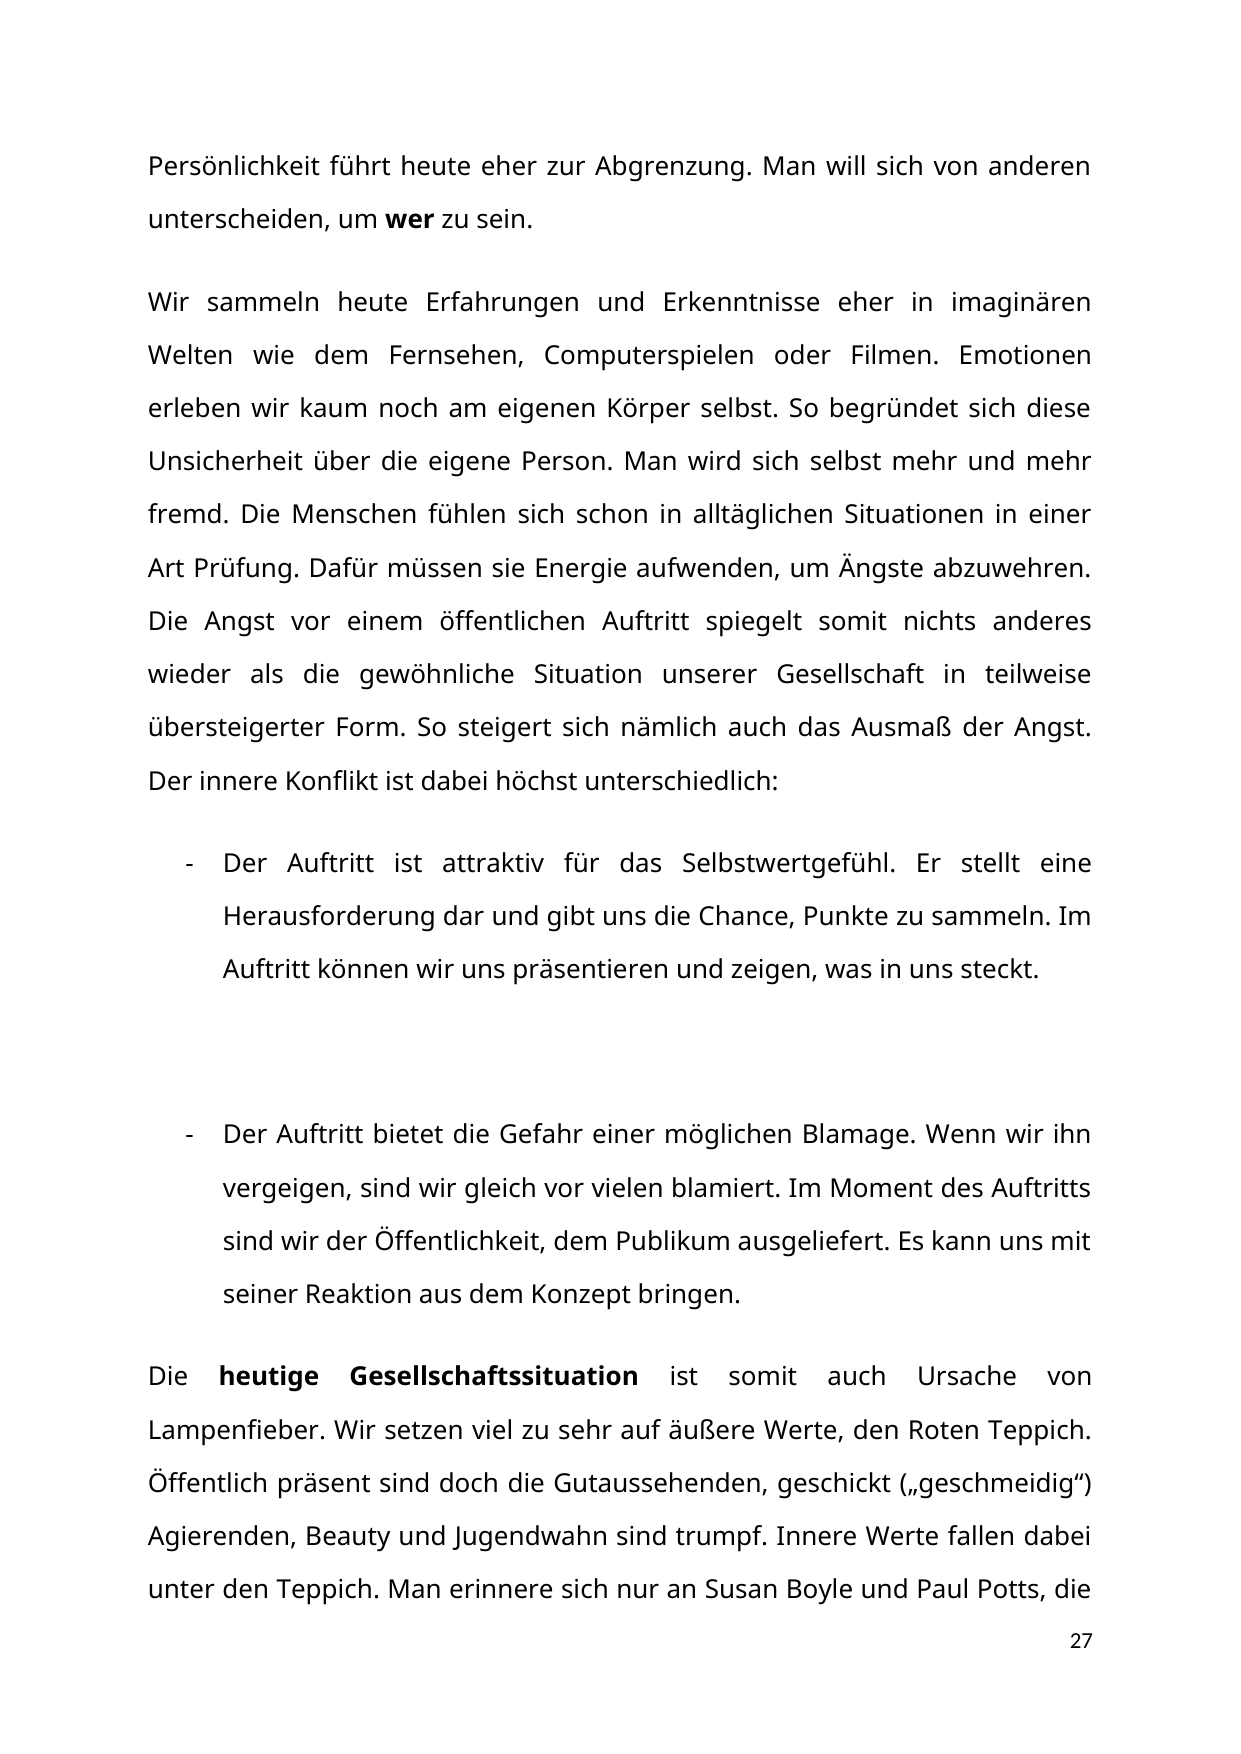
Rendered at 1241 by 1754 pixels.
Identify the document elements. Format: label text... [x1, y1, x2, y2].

text Wir sammeln heute Erfahrungen und Erkenntnisse eher in imaginären Welten wie dem Fernsehen, Computerspielen oder Filmen. Emotionen erleben wir kaum noch am eigenen Körper selbst. So begründet sich diese Unsicherheit über die eigene Person. Man wird sich selbst mehr und mehr fremd. Die Menschen fühlen sich schon in alltäglichen Situationen in einer Art Prüfung. Dafür müssen sie Energie aufwenden, um Ängste abzuwehren. Die Angst vor einem öffentlichen Auftritt spiegelt somit nichts anderes wieder als die gewöhnliche Situation unserer Gesellschaft in teilweise übersteigerter Form. So steigert sich nämlich auch das Ausmaß der Angst. Der innere Konflikt ist dabei höchst unterschiedlich: [148, 283, 1093, 798]
list Der Auftritt ist attraktiv für das Selbstwertgefühl. Er stellt eine Herausforderung dar und gibt uns die Chance, Punkte zu sammeln. Im Auftritt können wir uns präsentieren und zeigen, was in uns steckt. [185, 845, 1093, 987]
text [148, 1358, 1093, 1606]
list Der Auftritt bietet die Gefahr einer möglichen Blamage. Wenn wir ihn vergeigen, sind wir gleich vor vielen blamiert. Im Moment des Auftritts sind wir der Öffentlichkeit, dem Publikum ausgeliefert. Es kann uns mit seiner Reaktion aus dem Konzept bringen. [185, 1116, 1093, 1311]
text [148, 148, 1093, 236]
